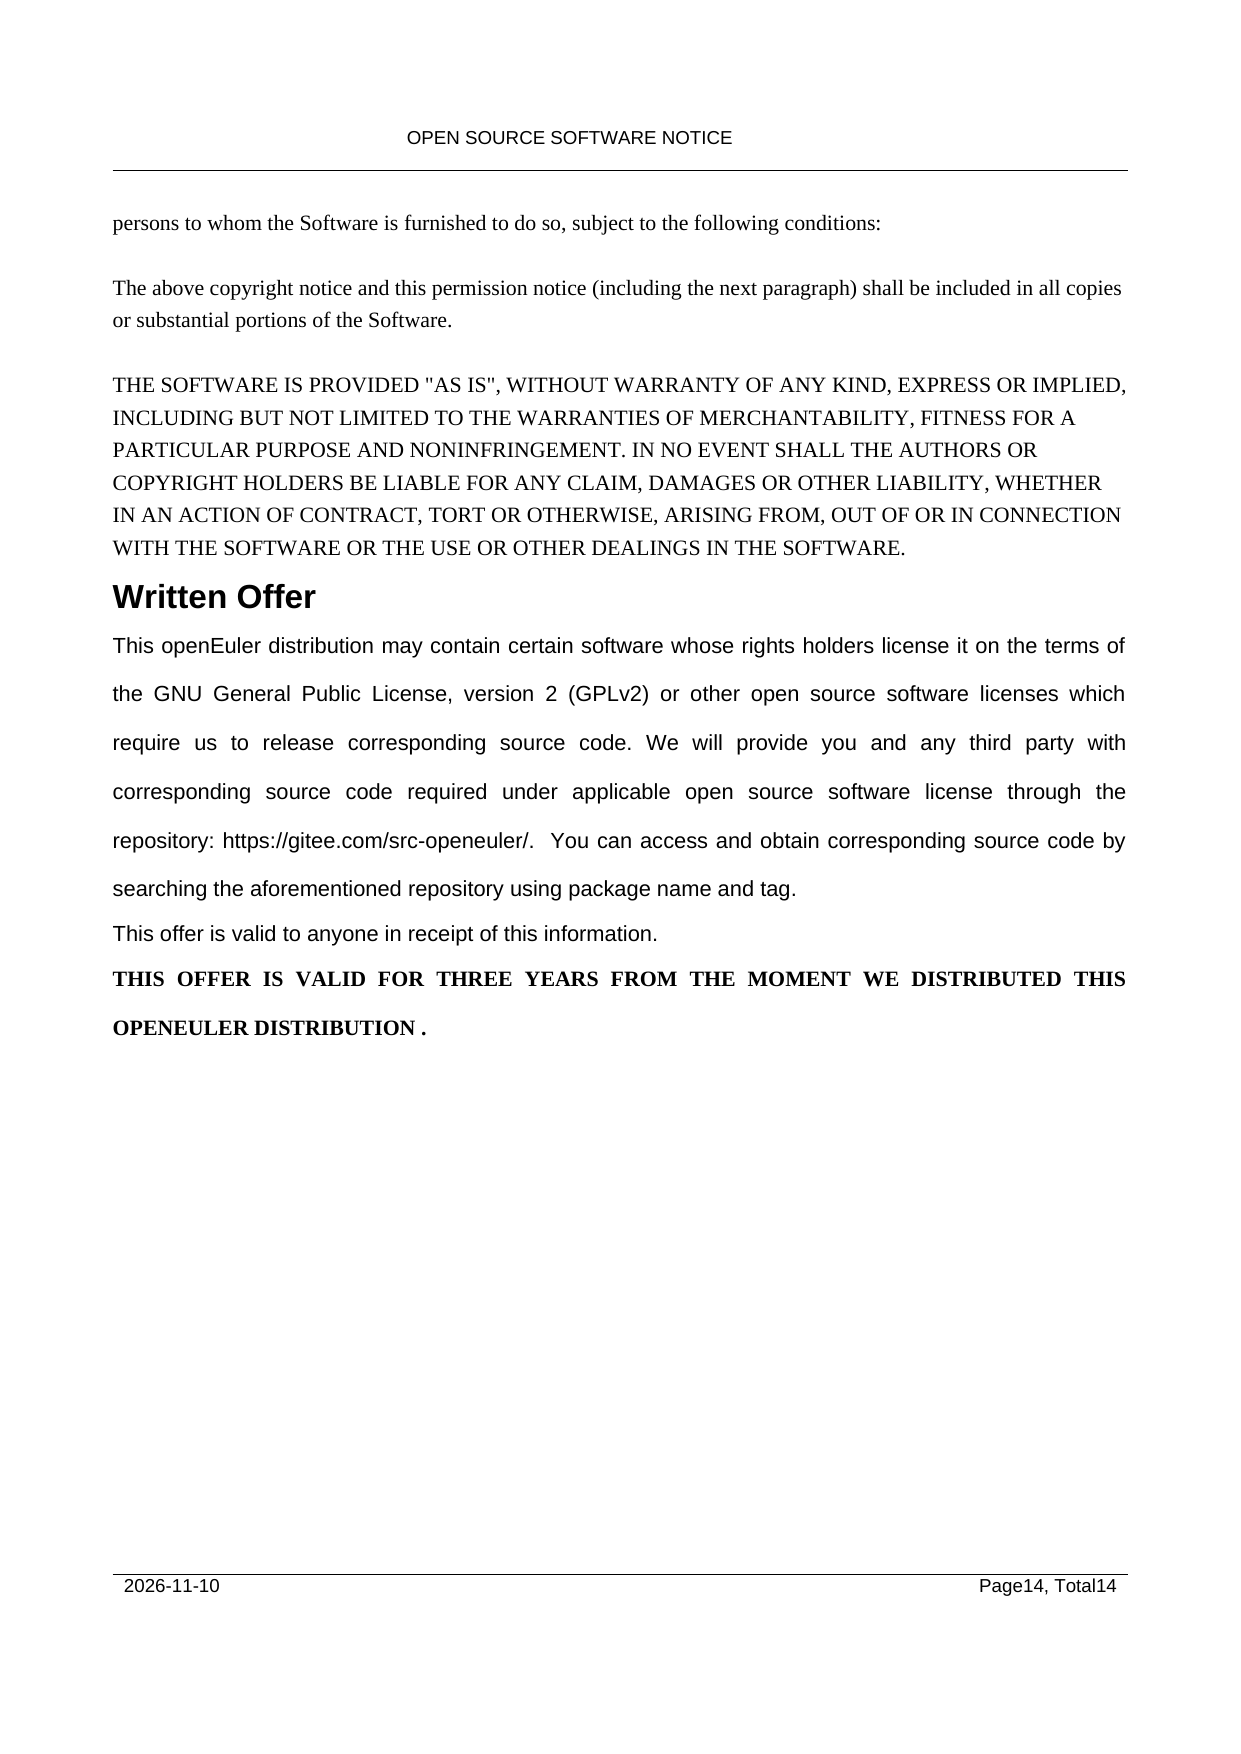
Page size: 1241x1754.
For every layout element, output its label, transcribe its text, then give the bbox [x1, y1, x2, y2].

text THIS OFFER IS VALID FOR THREE YEARS FROM THE MOMENT WE DISTRIBUTED THIS OPENEULER DISTRIBUTION . [112, 963, 1128, 1044]
text This openEuler distribution may contain certain software whose rights holders license it on the terms of the GNU General Public License, version 2 (GPLv2) or other open source software licenses which require us to release corresponding source code. We will provide you and any third party with corresponding source code required under applicable open source software license through the repository: https://gitee.com/src-openeuler/. You can access and obtain corresponding source code by searching the aforementioned repository using package name and tag. [112, 629, 1128, 905]
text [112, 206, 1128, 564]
text Written Offer [112, 564, 1128, 629]
text This offer is valid to anyone in receipt of this information. [112, 918, 1128, 950]
